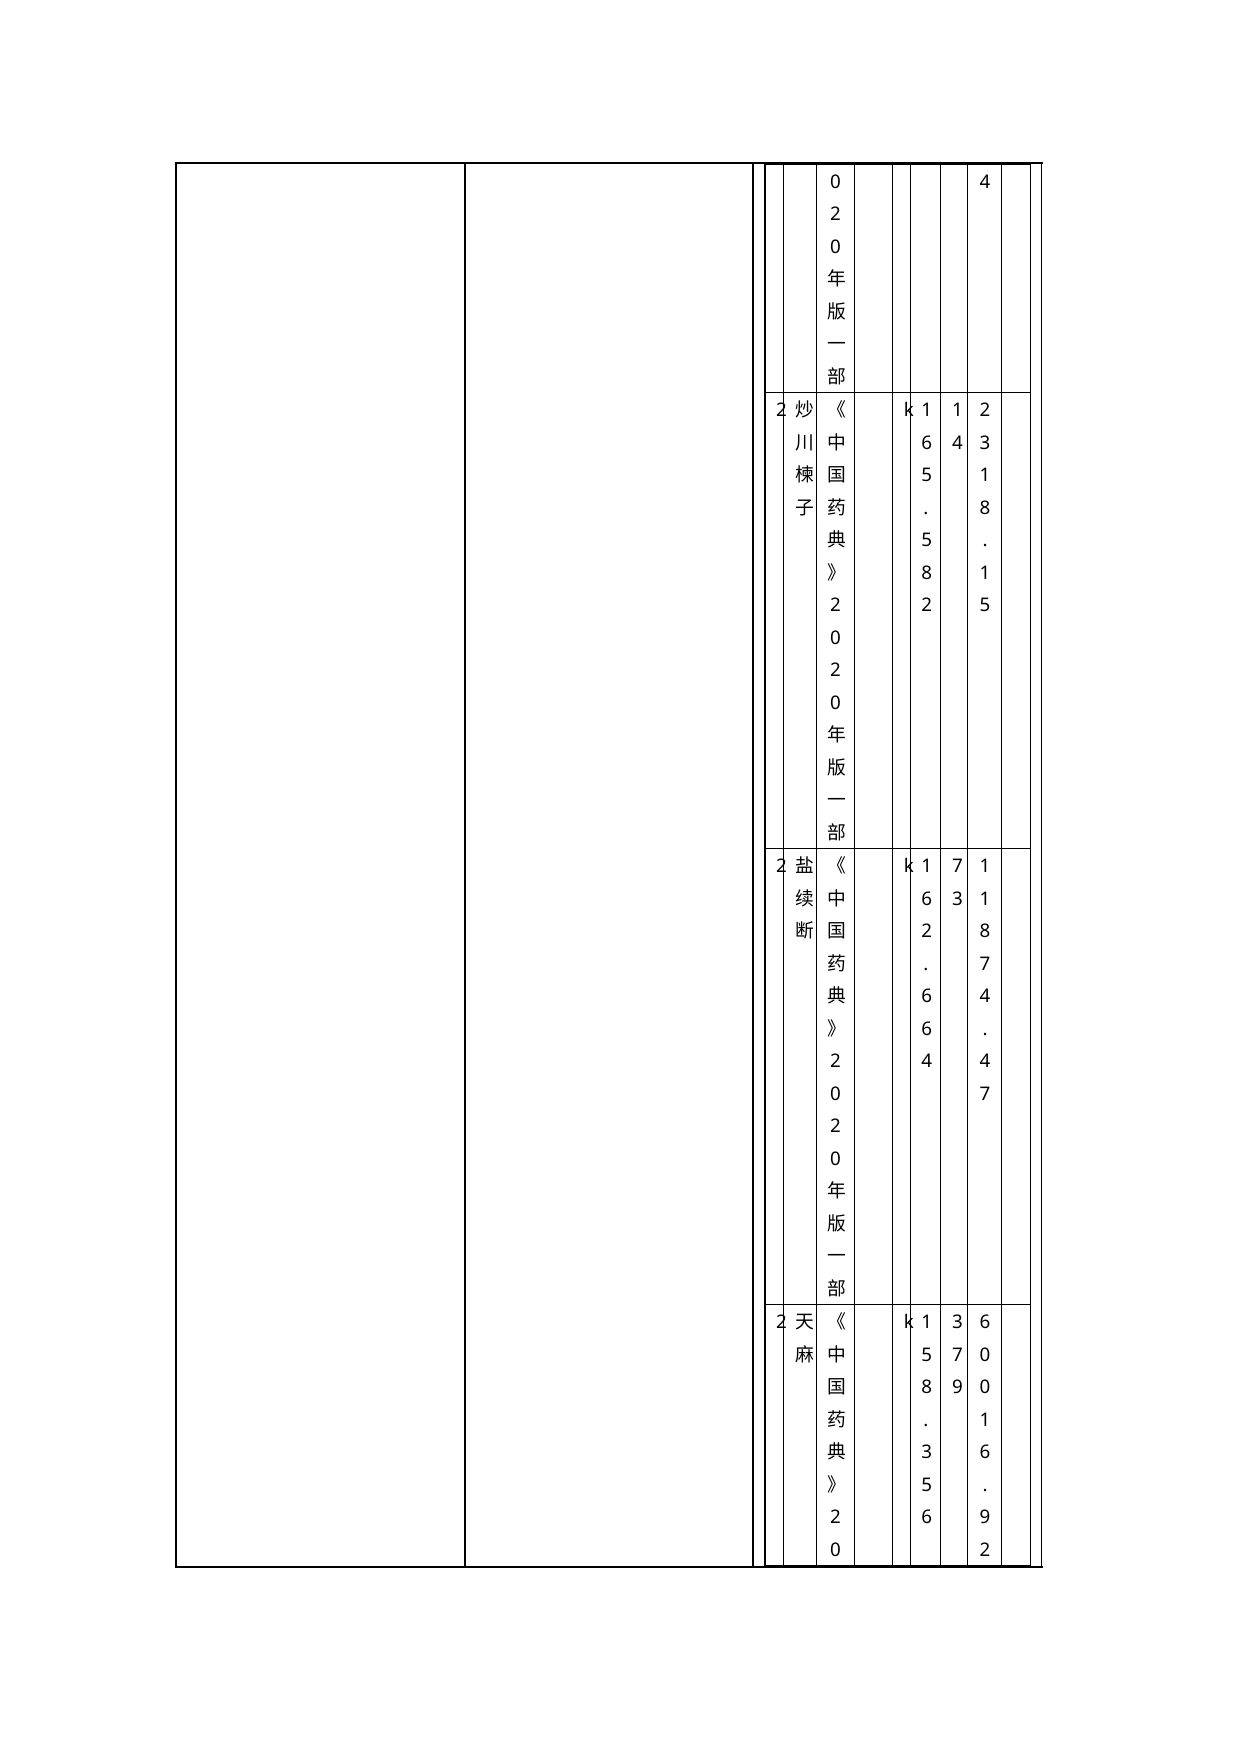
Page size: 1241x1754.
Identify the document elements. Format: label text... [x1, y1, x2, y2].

table_cell [754, 164, 764, 1566]
table_cell [855, 393, 892, 848]
table_cell [1031, 164, 1041, 1566]
table_cell [893, 1305, 910, 1565]
table_cell [968, 165, 1001, 392]
table_cell [1002, 165, 1030, 392]
table_cell [968, 1305, 1001, 1565]
table_cell [855, 849, 892, 1304]
table_cell [1002, 1305, 1030, 1565]
table_cell [766, 393, 783, 848]
table_cell [893, 165, 910, 392]
table_cell [784, 1305, 816, 1565]
table_cell [911, 1305, 940, 1565]
table_cell [941, 393, 967, 848]
table_cell [766, 849, 783, 1304]
table_cell [817, 393, 854, 848]
table_cell [766, 1305, 783, 1565]
table_cell [855, 1305, 892, 1565]
table_cell [1002, 849, 1030, 1304]
table_cell [941, 165, 967, 392]
table_cell [784, 165, 816, 392]
table_cell [941, 849, 967, 1304]
table_cell [893, 393, 910, 848]
table_cell [893, 849, 910, 1304]
table_cell [784, 393, 816, 848]
table_cell [941, 1305, 967, 1565]
table_cell 1 [177, 164, 464, 1566]
table_cell [1002, 393, 1030, 848]
table_cell [911, 849, 940, 1304]
table_cell [911, 165, 940, 392]
table_cell [968, 849, 1001, 1304]
table_cell [911, 393, 940, 848]
table_cell [466, 164, 752, 1566]
table_cell [817, 165, 854, 392]
table_cell [766, 165, 783, 392]
table_cell [817, 849, 854, 1304]
table_cell [817, 1305, 854, 1565]
table_cell [855, 165, 892, 392]
table_cell [968, 393, 1001, 848]
table_cell [784, 849, 816, 1304]
